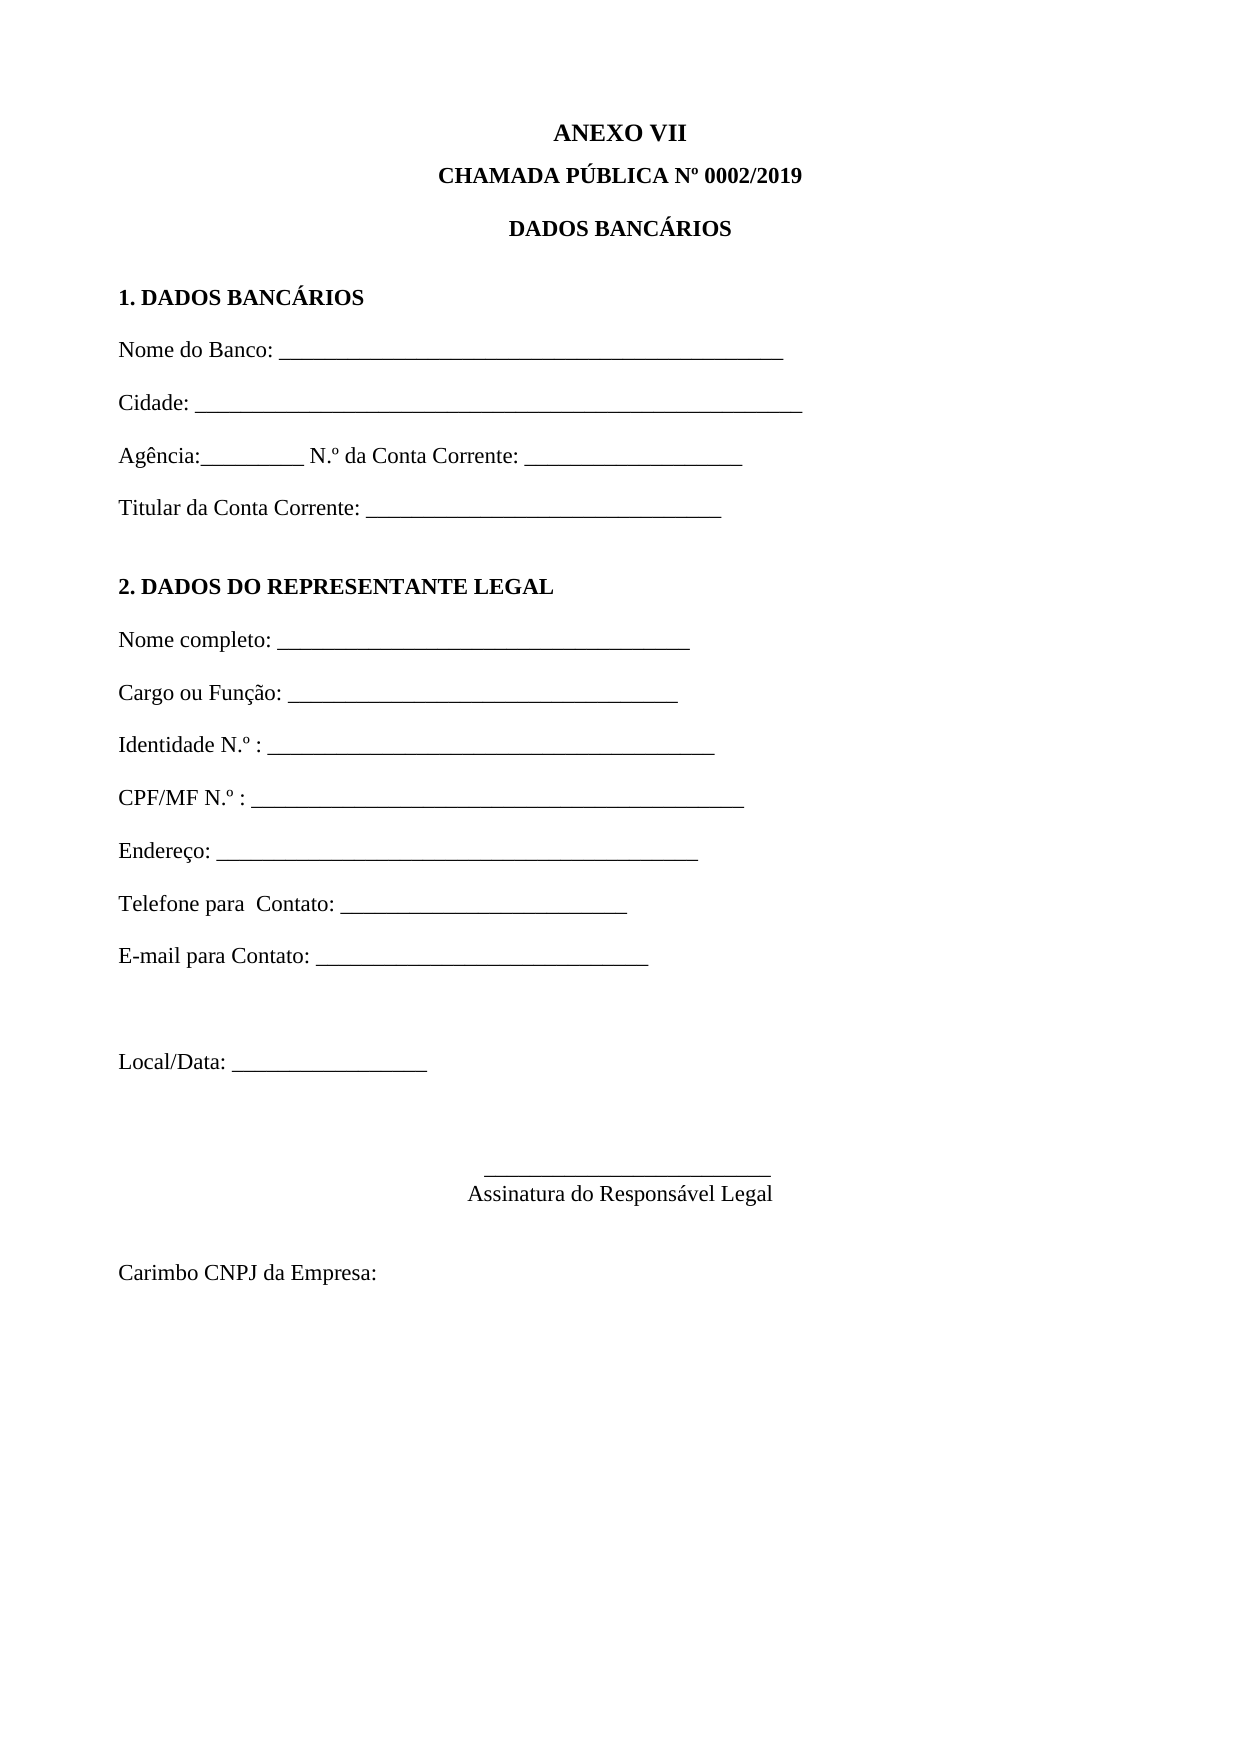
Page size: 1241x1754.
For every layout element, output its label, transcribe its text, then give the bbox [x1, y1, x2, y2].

text Endereço: __________________________________________ [118, 837, 1122, 863]
text Nome completo: ____________________________________ [118, 626, 1122, 652]
text Telefone para Contato: _________________________ [118, 890, 1122, 916]
text Agência:_________ N.º da Conta Corrente: ___________________ [118, 442, 1122, 468]
text 1. DADOS BANCÁRIOS [118, 283, 1122, 310]
text Cidade: _____________________________________________________ [118, 389, 1122, 415]
text ANEXO VII [118, 118, 1122, 147]
text E-mail para Contato: _____________________________ [118, 942, 1122, 969]
text CPF/MF N.º : ___________________________________________ [118, 784, 1122, 811]
text CHAMADA PÚBLICA Nº 0002/2019 [118, 162, 1122, 189]
text Local/Data: _________________ [118, 1048, 1122, 1074]
text _________________________ [118, 1153, 1122, 1179]
text Nome do Banco: ____________________________________________ [118, 336, 1122, 363]
text Assinatura do Responsável Legal [118, 1179, 1122, 1206]
text Carimbo CNPJ da Empresa: [118, 1259, 1122, 1285]
text Cargo ou Função: __________________________________ [118, 679, 1122, 705]
text Identidade N.º : _______________________________________ [118, 732, 1122, 758]
text 2. DADOS DO REPRESENTANTE LEGAL [118, 573, 1122, 600]
text DADOS BANCÁRIOS [118, 215, 1122, 242]
text Titular da Conta Corrente: _______________________________ [118, 494, 1122, 521]
